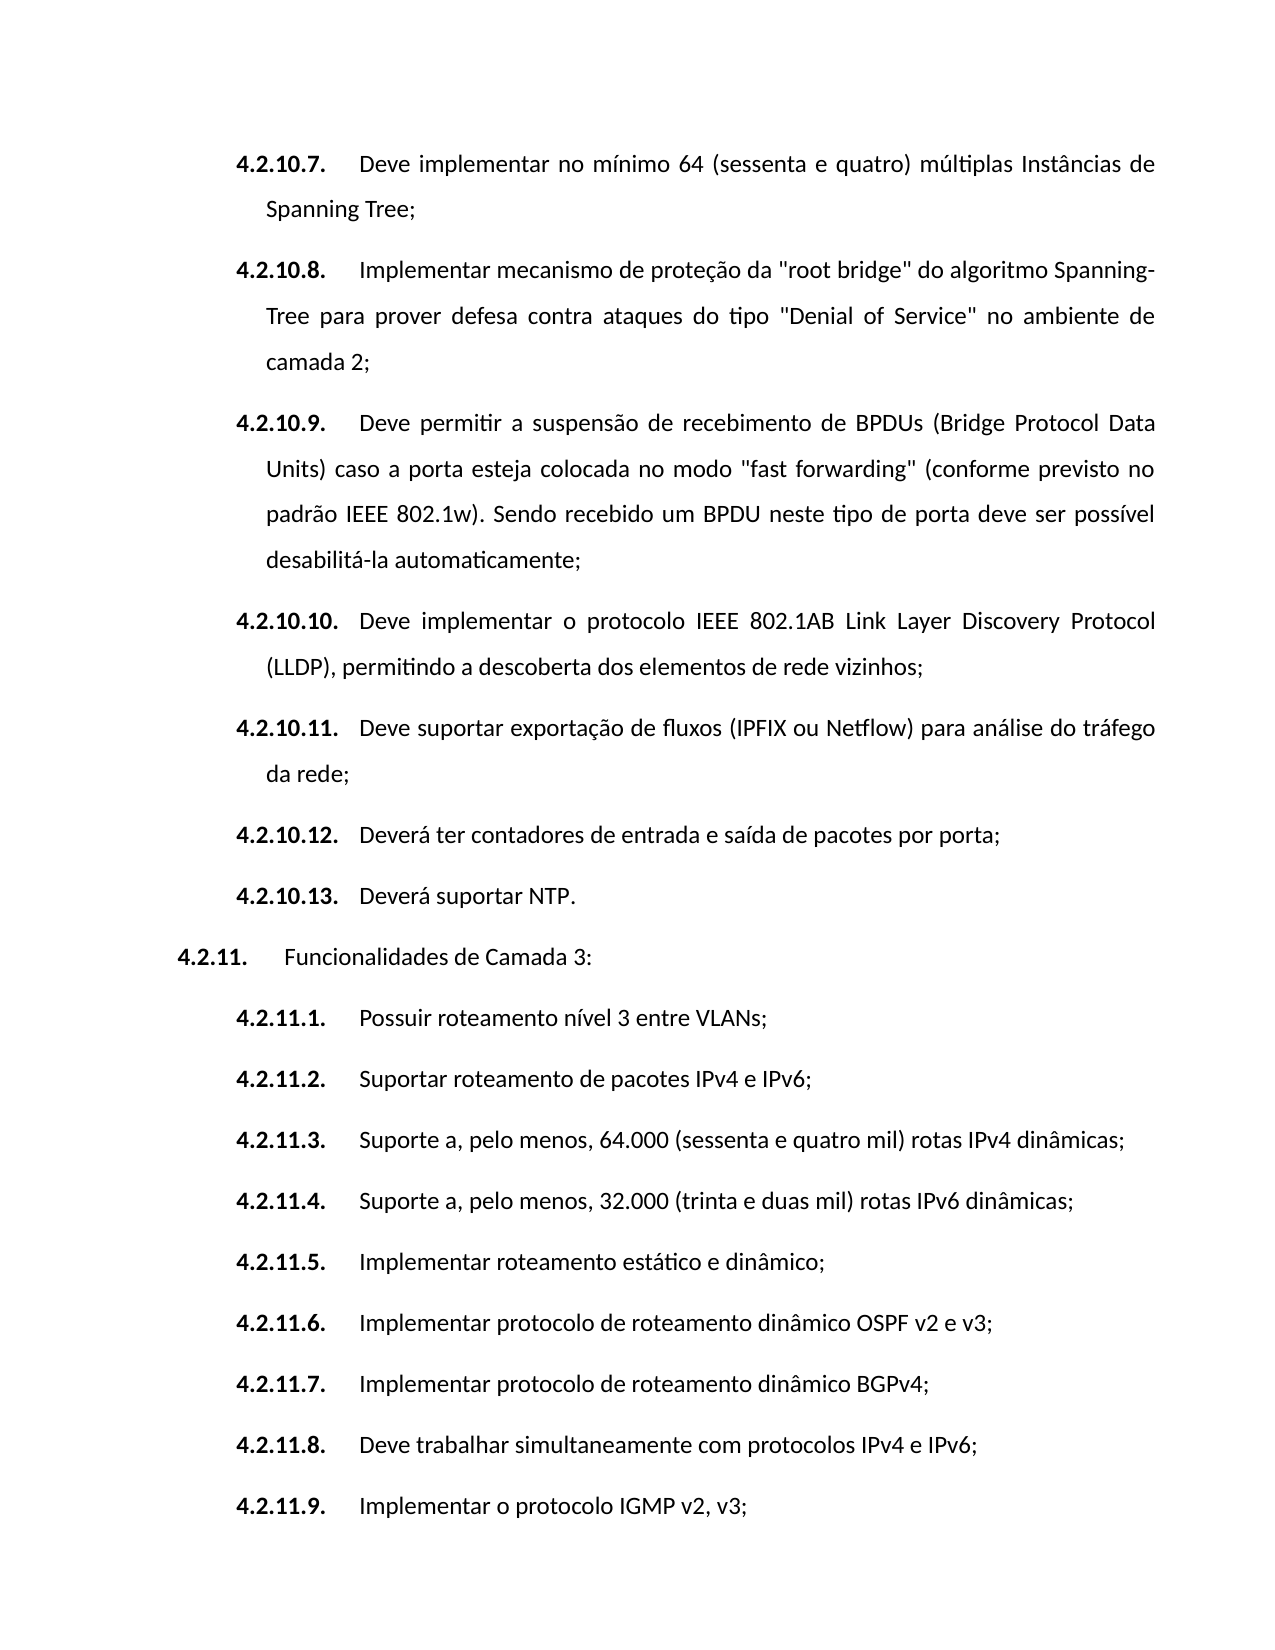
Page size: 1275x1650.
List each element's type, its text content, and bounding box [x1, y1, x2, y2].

list Implementar protocolo de roteamento dinâmico BGPv4; [236, 1368, 1157, 1399]
list Implementar roteamento estático e dinâmico; [236, 1246, 1157, 1277]
list Implementar o protocolo IGMP v2, v3; [236, 1490, 1157, 1521]
list Deverá suportar NTP. [236, 880, 1157, 911]
list Implementar mecanismo de proteção da "root bridge" do algoritmo Spanning-Tree para prover defesa contra ataques do tipo "Denial of Service" no ambiente de camada 2; [236, 255, 1157, 377]
list Implementar protocolo de roteamento dinâmico OSPF v2 e v3; [236, 1307, 1157, 1338]
list Possuir roteamento nível 3 entre VLANs; [236, 1002, 1157, 1033]
list Suporte a, pelo menos, 64.000 (sessenta e quatro mil) rotas IPv4 dinâmicas; [236, 1124, 1157, 1155]
list Deve permitir a suspensão de recebimento de BPDUs (Bridge Protocol Data Units) caso a porta esteja colocada no modo "fast forwarding" (conforme previsto no padrão IEEE 802.1w). Sendo recebido um BPDU neste tipo de porta deve ser possível desabilitá-la automaticamente; [236, 407, 1157, 575]
list Deverá ter contadores de entrada e saída de pacotes por porta; [236, 819, 1157, 849]
list Suporte a, pelo menos, 32.000 (trinta e duas mil) rotas IPv6 dinâmicas; [236, 1185, 1157, 1216]
list Funcionalidades de Camada 3: [177, 941, 1157, 972]
list Deve trabalhar simultaneamente com protocolos IPv4 e IPv6; [236, 1429, 1157, 1460]
list Deve implementar o protocolo IEEE 802.1AB Link Layer Discovery Protocol (LLDP), permitindo a descoberta dos elementos de rede vizinhos; [236, 605, 1157, 682]
list Suportar roteamento de pacotes IPv4 e IPv6; [236, 1063, 1157, 1094]
list Deve implementar no mínimo 64 (sessenta e quatro) múltiplas Instâncias de Spanning Tree; [236, 148, 1157, 224]
list Deve suportar exportação de fluxos (IPFIX ou Netflow) para análise do tráfego da rede; [236, 712, 1157, 788]
